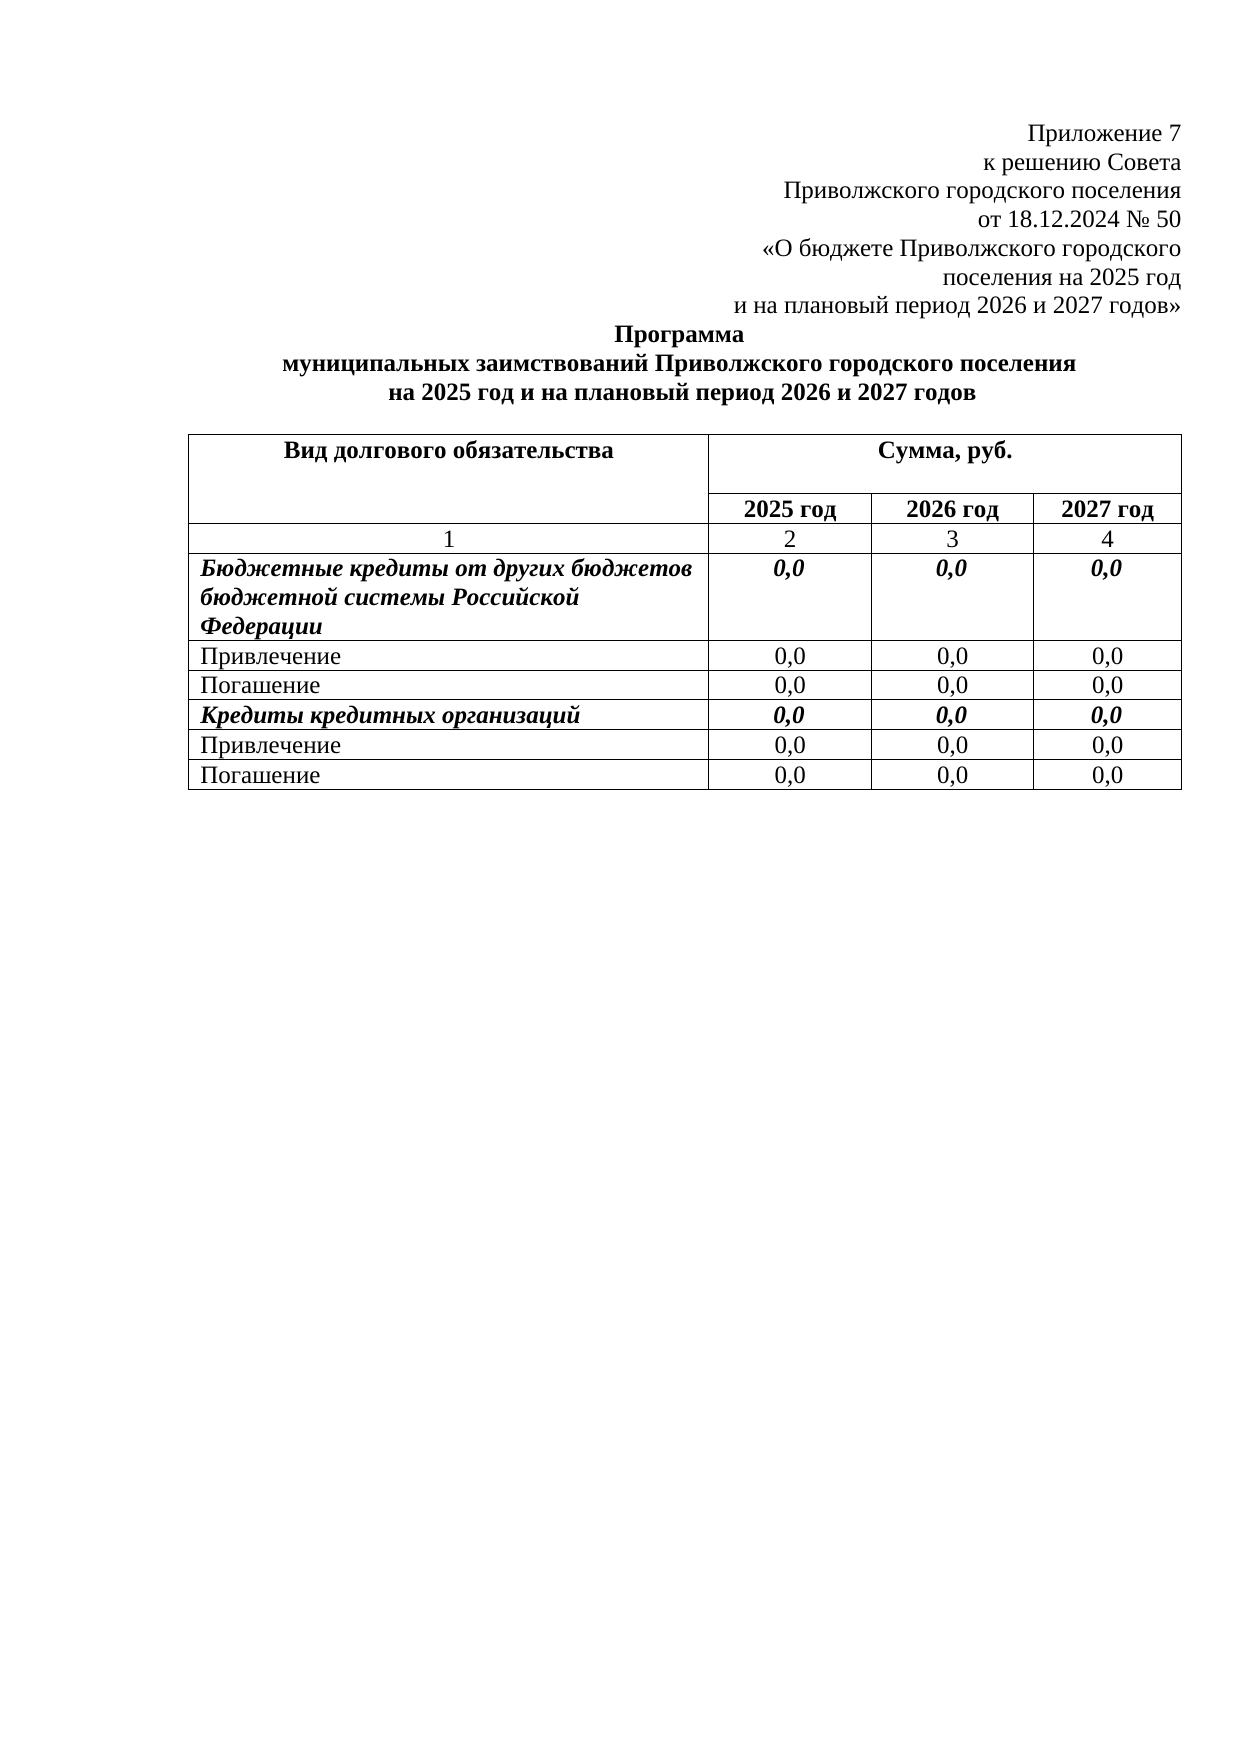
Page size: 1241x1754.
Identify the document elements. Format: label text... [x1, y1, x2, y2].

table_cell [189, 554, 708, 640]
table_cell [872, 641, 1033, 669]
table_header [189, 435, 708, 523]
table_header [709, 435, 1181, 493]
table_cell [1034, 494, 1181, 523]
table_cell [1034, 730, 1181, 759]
text на 2025 год и на плановый период 2026 и 2027 годов [177, 377, 1181, 406]
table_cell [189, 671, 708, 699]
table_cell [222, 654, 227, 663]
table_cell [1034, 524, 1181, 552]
text от 18.12.2024 № 50 [177, 204, 1181, 233]
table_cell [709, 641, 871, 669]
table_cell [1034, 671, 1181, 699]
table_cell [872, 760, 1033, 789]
text Приволжского городского поселения [177, 176, 1181, 204]
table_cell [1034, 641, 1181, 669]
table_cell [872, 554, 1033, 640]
text Программа [177, 319, 1181, 348]
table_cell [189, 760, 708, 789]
text муниципальных заимствований Приволжского городского поселения [177, 348, 1181, 377]
text поселения на 2025 год [177, 262, 1181, 291]
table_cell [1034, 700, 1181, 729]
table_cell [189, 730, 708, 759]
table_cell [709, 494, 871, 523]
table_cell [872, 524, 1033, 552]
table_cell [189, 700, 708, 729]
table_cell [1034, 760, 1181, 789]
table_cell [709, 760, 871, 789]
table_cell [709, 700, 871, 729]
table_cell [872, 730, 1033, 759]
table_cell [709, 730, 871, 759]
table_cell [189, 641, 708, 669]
text Приложение 7 [177, 118, 1181, 147]
text «О бюджете Приволжского городского [177, 233, 1181, 262]
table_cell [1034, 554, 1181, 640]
text к решению Совета [177, 147, 1181, 176]
text и на плановый период 2026 и 2027 годов» [177, 291, 1181, 319]
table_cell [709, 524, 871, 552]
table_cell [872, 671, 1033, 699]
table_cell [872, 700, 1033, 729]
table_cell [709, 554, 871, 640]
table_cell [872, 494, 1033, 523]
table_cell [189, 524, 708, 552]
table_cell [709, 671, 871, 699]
